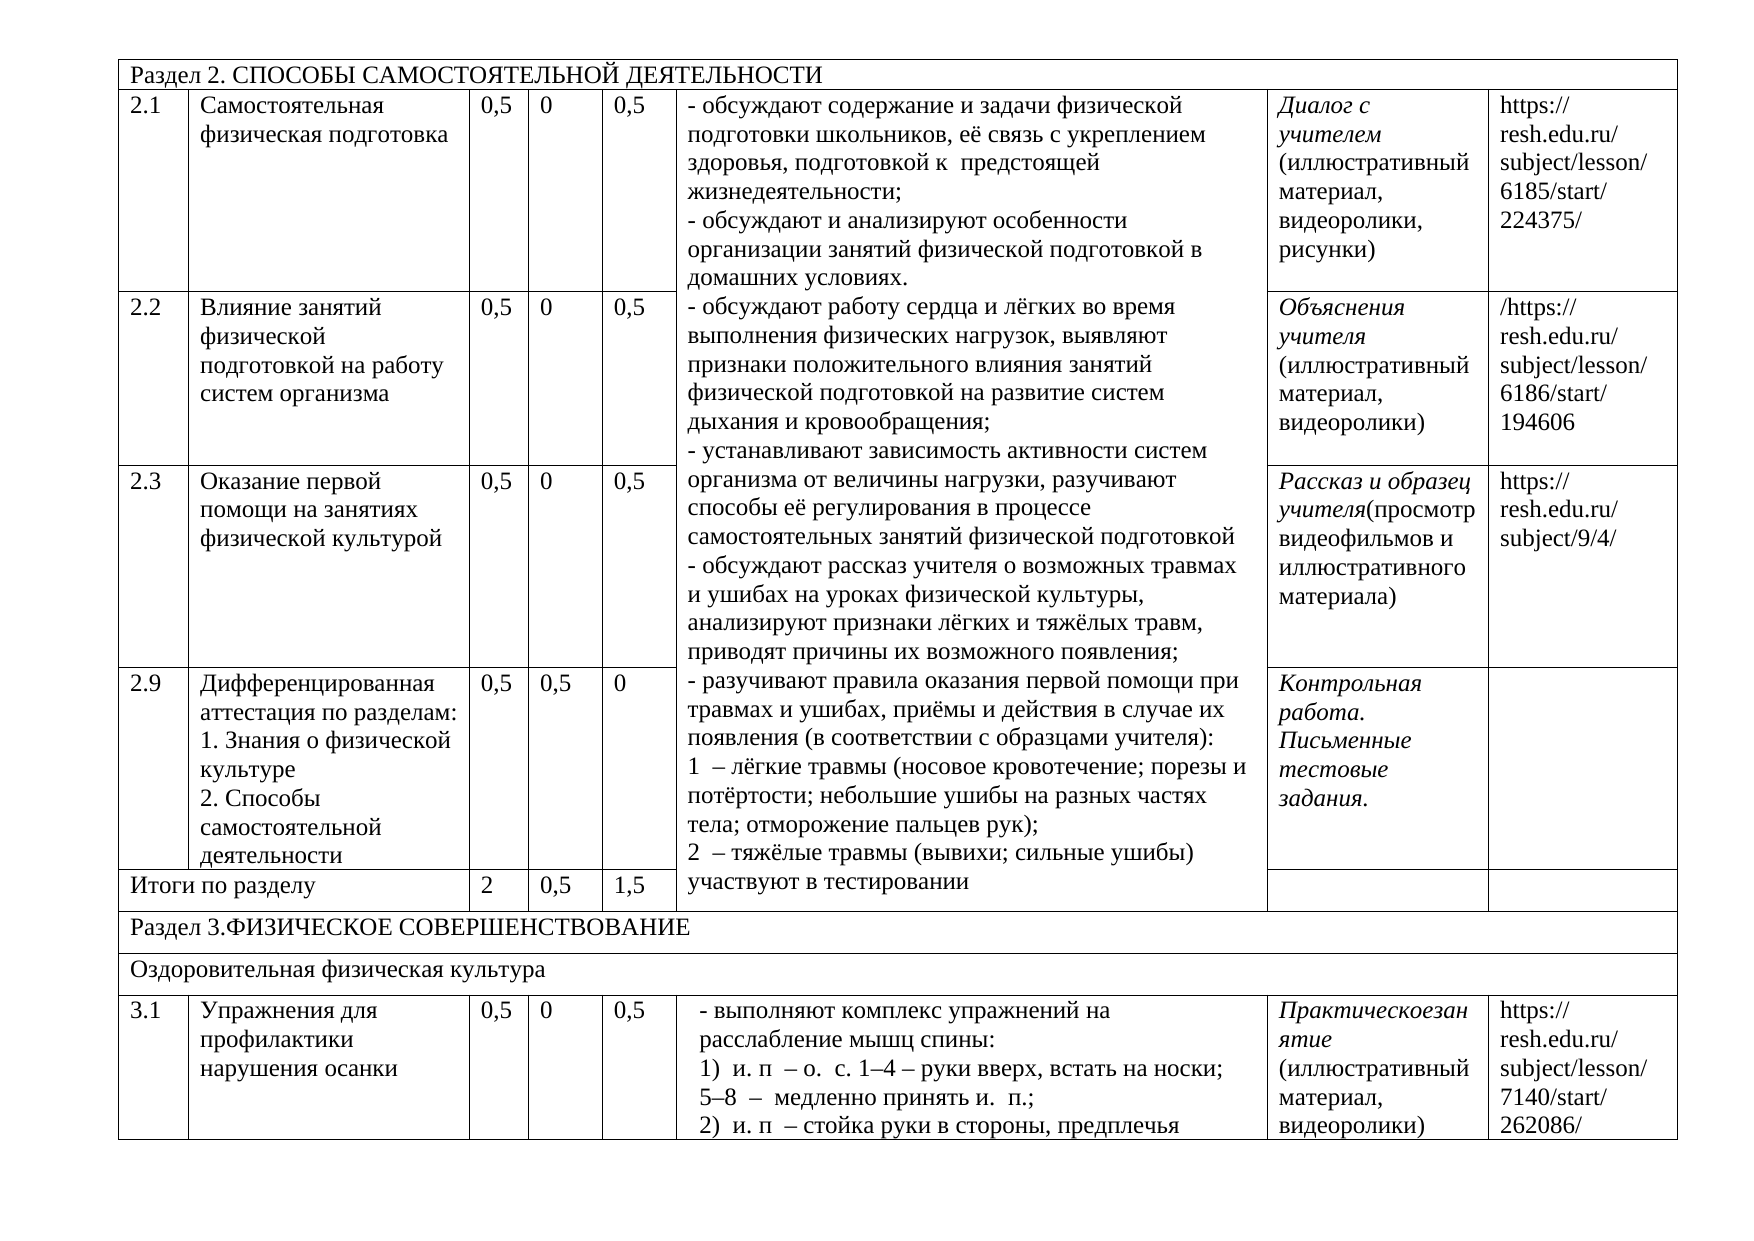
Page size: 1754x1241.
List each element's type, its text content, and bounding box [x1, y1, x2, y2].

table_cell 2.9 [119, 668, 188, 869]
table_cell [1489, 870, 1677, 911]
table_cell Итоги по разделу [119, 870, 469, 911]
table_cell Контрольная работа. Письменные тестовые задания. [1268, 668, 1488, 869]
table_cell 0,5 [603, 292, 676, 465]
table_cell 2.1 [119, 90, 188, 291]
table_cell 1,5 [603, 870, 676, 911]
table_cell 0,5 [470, 996, 528, 1139]
table_cell 0,5 [529, 870, 602, 911]
table_cell 0,5 [603, 996, 676, 1139]
table_cell Раздел 3.ФИЗИЧЕСКОЕ СОВЕРШЕНСТВОВАНИЕ [119, 912, 1677, 953]
table_cell 0 [529, 292, 602, 465]
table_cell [677, 996, 1267, 1139]
table_cell 0 [529, 996, 602, 1139]
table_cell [189, 996, 469, 1139]
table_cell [1489, 996, 1677, 1139]
table_cell [1268, 870, 1488, 911]
table_cell 0,5 [470, 466, 528, 667]
table_cell https://resh.edu.ru/subject/9/4/ [1489, 466, 1677, 667]
table_cell Дифференцированная аттестация по разделам: 1. Знания о физической культуре 2. Способы самостоятельной деятельности [189, 668, 469, 869]
table_cell 0,5 [603, 466, 676, 667]
table_cell Объяснения учителя (иллюстративный материал, видеоролики) [1268, 292, 1488, 465]
table_cell Рассказ и образец учителя(просмотр видеофильмов и иллюстративного материала) [1268, 466, 1488, 667]
table_cell - обсуждают содержание и задачи физической подготовки школьников, её связь с укреплением здоровья, подготовкой к предстоящей жизнедеятельности; - обсуждают и анализируют особенности организации занятий физической подготовкой в домашних условиях. - обсуждают работу сердца и лёгких во время выполнения физических нагрузок, выявляют признаки положительного влияния занятий физической подготовкой на развитие систем дыхания и кровообращения; - устанавливают зависимость активности систем организма от величины нагрузки, разучивают способы её регулирования в процессе самостоятельных занятий физической подготовкой - обсуждают рассказ учителя о возможных травмах и ушибах на уроках физической культуры, анализируют признаки лёгких и тяжёлых травм, приводят причины их возможного появления; - разучивают правила оказания первой помощи при травмах и ушибах, приёмы и действия в случае их появления (в соответствии с образцами учителя): 1 – лёгкие травмы (носовое кровотечение; порезы и потёртости; небольшие ушибы на разных частях тела; отморожение пальцев рук); 2 – тяжёлые травмы (вывихи; сильные ушибы) участвуют в тестировании [677, 90, 1267, 911]
table_cell 0,5 [470, 90, 528, 291]
table_cell /https://resh.edu.ru/subject/lesson/6186/start/194606 [1489, 292, 1677, 465]
table_cell 0 [529, 466, 602, 667]
table_cell 0,5 [470, 292, 528, 465]
table_cell 3.1 [119, 996, 188, 1139]
table_cell Оздоровительная физическая культура [119, 954, 1677, 994]
table_cell Самостоятельная физическая подготовка [189, 90, 469, 291]
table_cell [1268, 996, 1488, 1139]
table_cell https://resh.edu.ru/subject/lesson/6185/start/224375/ [1489, 90, 1677, 291]
table_cell 2.3 [119, 466, 188, 667]
table_cell Диалог с учителем (иллюстративный материал, видеоролики, рисунки) [1268, 90, 1488, 291]
table_cell Оказание первой помощи на занятиях физической культурой [189, 466, 469, 667]
table_cell Раздел 2. СПОСОБЫ САМОСТОЯТЕЛЬНОЙ ДЕЯТЕЛЬНОСТИ [119, 60, 1677, 89]
table_cell 0,5 [529, 668, 602, 869]
table_cell 0 [529, 90, 602, 291]
table_cell Влияние занятий физической подготовкой на работу систем организма [189, 292, 469, 465]
table_cell 2 [470, 870, 528, 911]
table_cell 0 [603, 668, 676, 869]
table_cell 0,5 [470, 668, 528, 869]
table_cell [1489, 668, 1677, 869]
table_cell 0,5 [603, 90, 676, 291]
table_cell 2.2 [119, 292, 188, 465]
